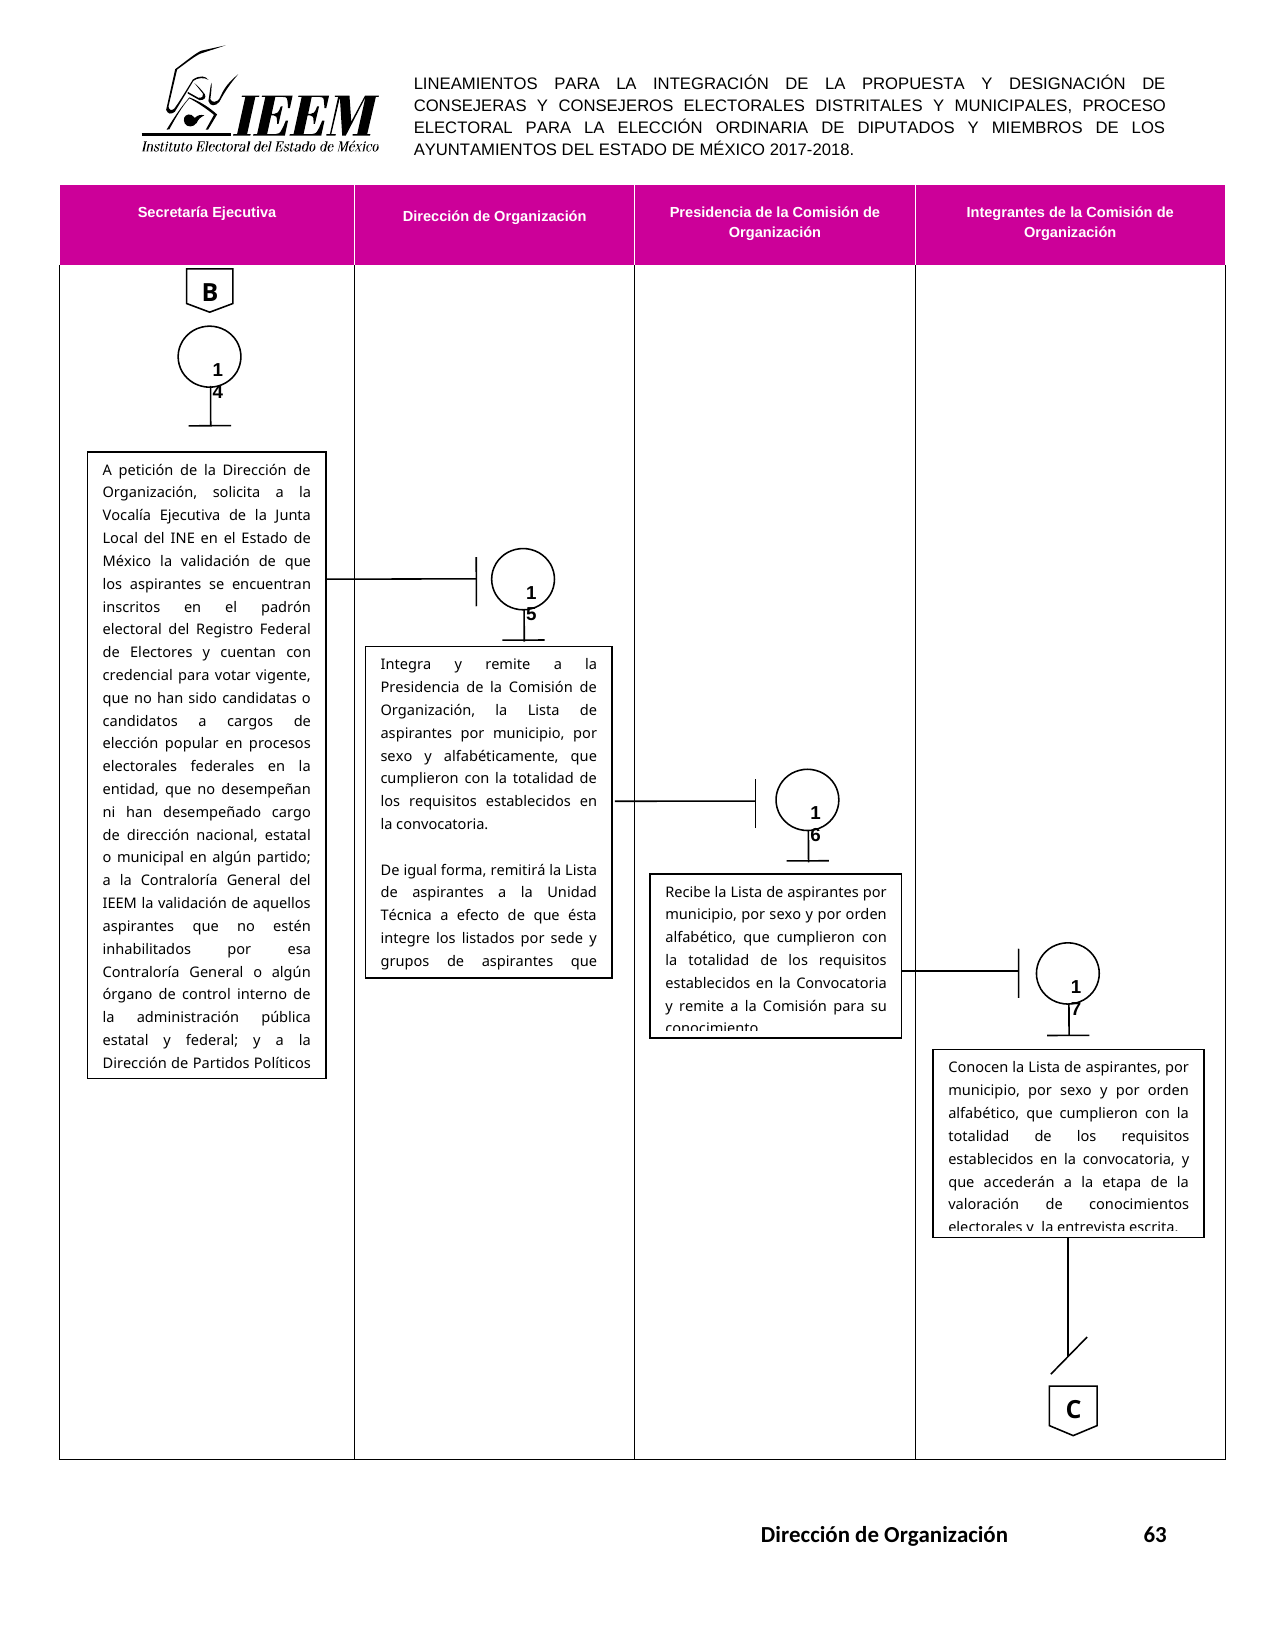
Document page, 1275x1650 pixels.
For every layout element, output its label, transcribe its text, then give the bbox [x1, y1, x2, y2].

table_cell [60, 266, 354, 1459]
table_header Presidencia de la Comisión de Organización [635, 185, 915, 265]
table_header Secretaría Ejecutiva [60, 185, 354, 265]
table_header Dirección de Organización [355, 185, 634, 265]
table_header Integrantes de la Comisión de Organización [916, 185, 1225, 265]
table_cell [635, 266, 915, 1459]
table_cell [916, 266, 1225, 1459]
table_cell [355, 266, 634, 1459]
